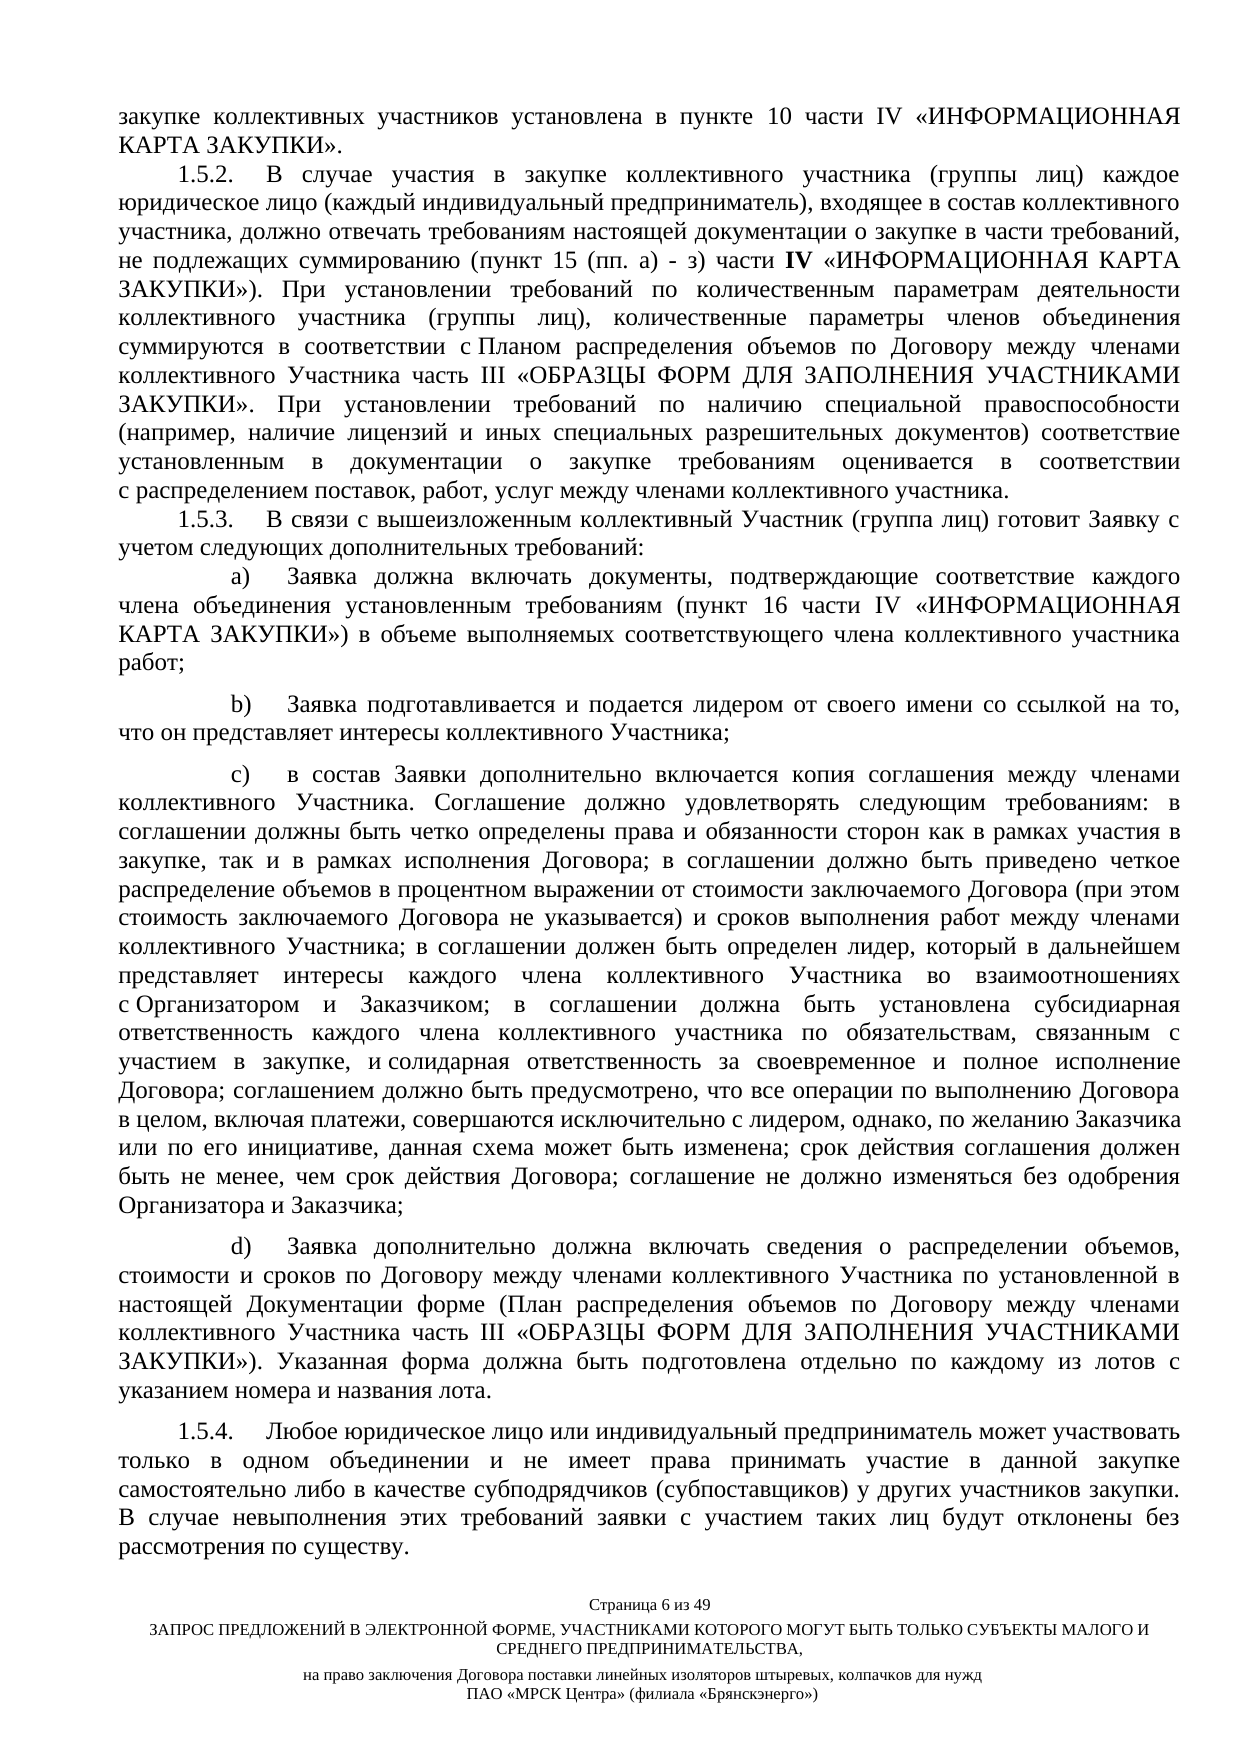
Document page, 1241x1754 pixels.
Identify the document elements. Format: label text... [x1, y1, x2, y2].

list Заявка должна включать документы, подтверждающие соответствие каждого члена объединения установленным требованиям (пункт 16 части IV «ИНФОРМАЦИОННАЯ КАРТА ЗАКУПКИ») в объеме выполняемых соответствующего члена коллективного участника работ; [118, 561, 1181, 676]
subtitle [118, 101, 1181, 159]
subtitle В связи с вышеизложенным коллективный Участник (группа лиц) готовит Заявку с учетом следующих дополнительных требований: [118, 504, 1181, 561]
list Заявка подготавливается и подается лидером от своего имени со ссылкой на то, что он представляет интересы коллективного Участника; [118, 689, 1181, 746]
subtitle Любое юридическое лицо или индивидуальный предприниматель может участвовать только в одном объединении и не имеет права принимать участие в данной закупке самостоятельно либо в качестве субподрядчиков (субпоставщиков) у других участников закупки. В случае невыполнения этих требований заявки с участием таких лиц будут отклонены без рассмотрения по существу. [118, 1416, 1181, 1560]
list Заявка дополнительно должна включать сведения о распределении объемов, стоимости и сроков по Договору между членами коллективного Участника по установленной в настоящей Документации форме (План распределения объемов по Договору между членами коллективного Участника часть III «ОБРАЗЦЫ ФОРМ ДЛЯ ЗАПОЛНЕНИЯ УЧАСТНИКАМИ ЗАКУПКИ»). Указанная форма должна быть подготовлена отдельно по каждому из лотов с указанием номера и названия лота. [118, 1231, 1181, 1404]
list в состав Заявки дополнительно включается копия соглашения между членами коллективного Участника. Соглашение должно удовлетворять следующим требованиям: в соглашении должны быть четко определены права и обязанности сторон как в рамках участия в закупке, так и в рамках исполнения Договора; в соглашении должно быть приведено четкое распределение объемов в процентном выражении от стоимости заключаемого Договора (при этом стоимость заключаемого Договора не указывается) и сроков выполнения работ между членами коллективного Участника; в соглашении должен быть определен лидер, который в дальнейшем представляет интересы каждого члена коллективного Участника во взаимоотношениях с Организатором и Заказчиком; в соглашении должна быть установлена субсидиарная ответственность каждого члена коллективного участника по обязательствам, связанным с участием в закупке, и солидарная ответственность за своевременное и полное исполнение Договора; соглашением должно быть предусмотрено, что все операции по выполнению Договора в целом, включая платежи, совершаются исключительно с лидером, однако, по желанию Заказчика или по его инициативе, данная схема может быть изменена; срок действия соглашения должен быть не менее, чем срок действия Договора; соглашение не должно изменяться без одобрения Организатора и Заказчика; [118, 759, 1181, 1219]
subtitle В случае участия в закупке коллективного участника (группы лиц) каждое юридическое лицо (каждый индивидуальный предприниматель), входящее в состав коллективного участника, должно отвечать требованиям настоящей документации о закупке в части требований, не подлежащих суммированию (пункт 15 (пп. а) - з) части IV «ИНФОРМАЦИОННАЯ КАРТА ЗАКУПКИ»). При установлении требований по количественным параметрам деятельности коллективного участника (группы лиц), количественные параметры членов объединения суммируются в соответствии с Планом распределения объемов по Договору между членами коллективного Участника часть III «ОБРАЗЦЫ ФОРМ ДЛЯ ЗАПОЛНЕНИЯ УЧАСТНИКАМИ ЗАКУПКИ». При установлении требований по наличию специальной правоспособности (например, наличие лицензий и иных специальных разрешительных документов) соответствие установленным в документации о закупке требованиям оценивается в соответствии с распределением поставок, работ, услуг между членами коллективного участника. [118, 159, 1181, 504]
